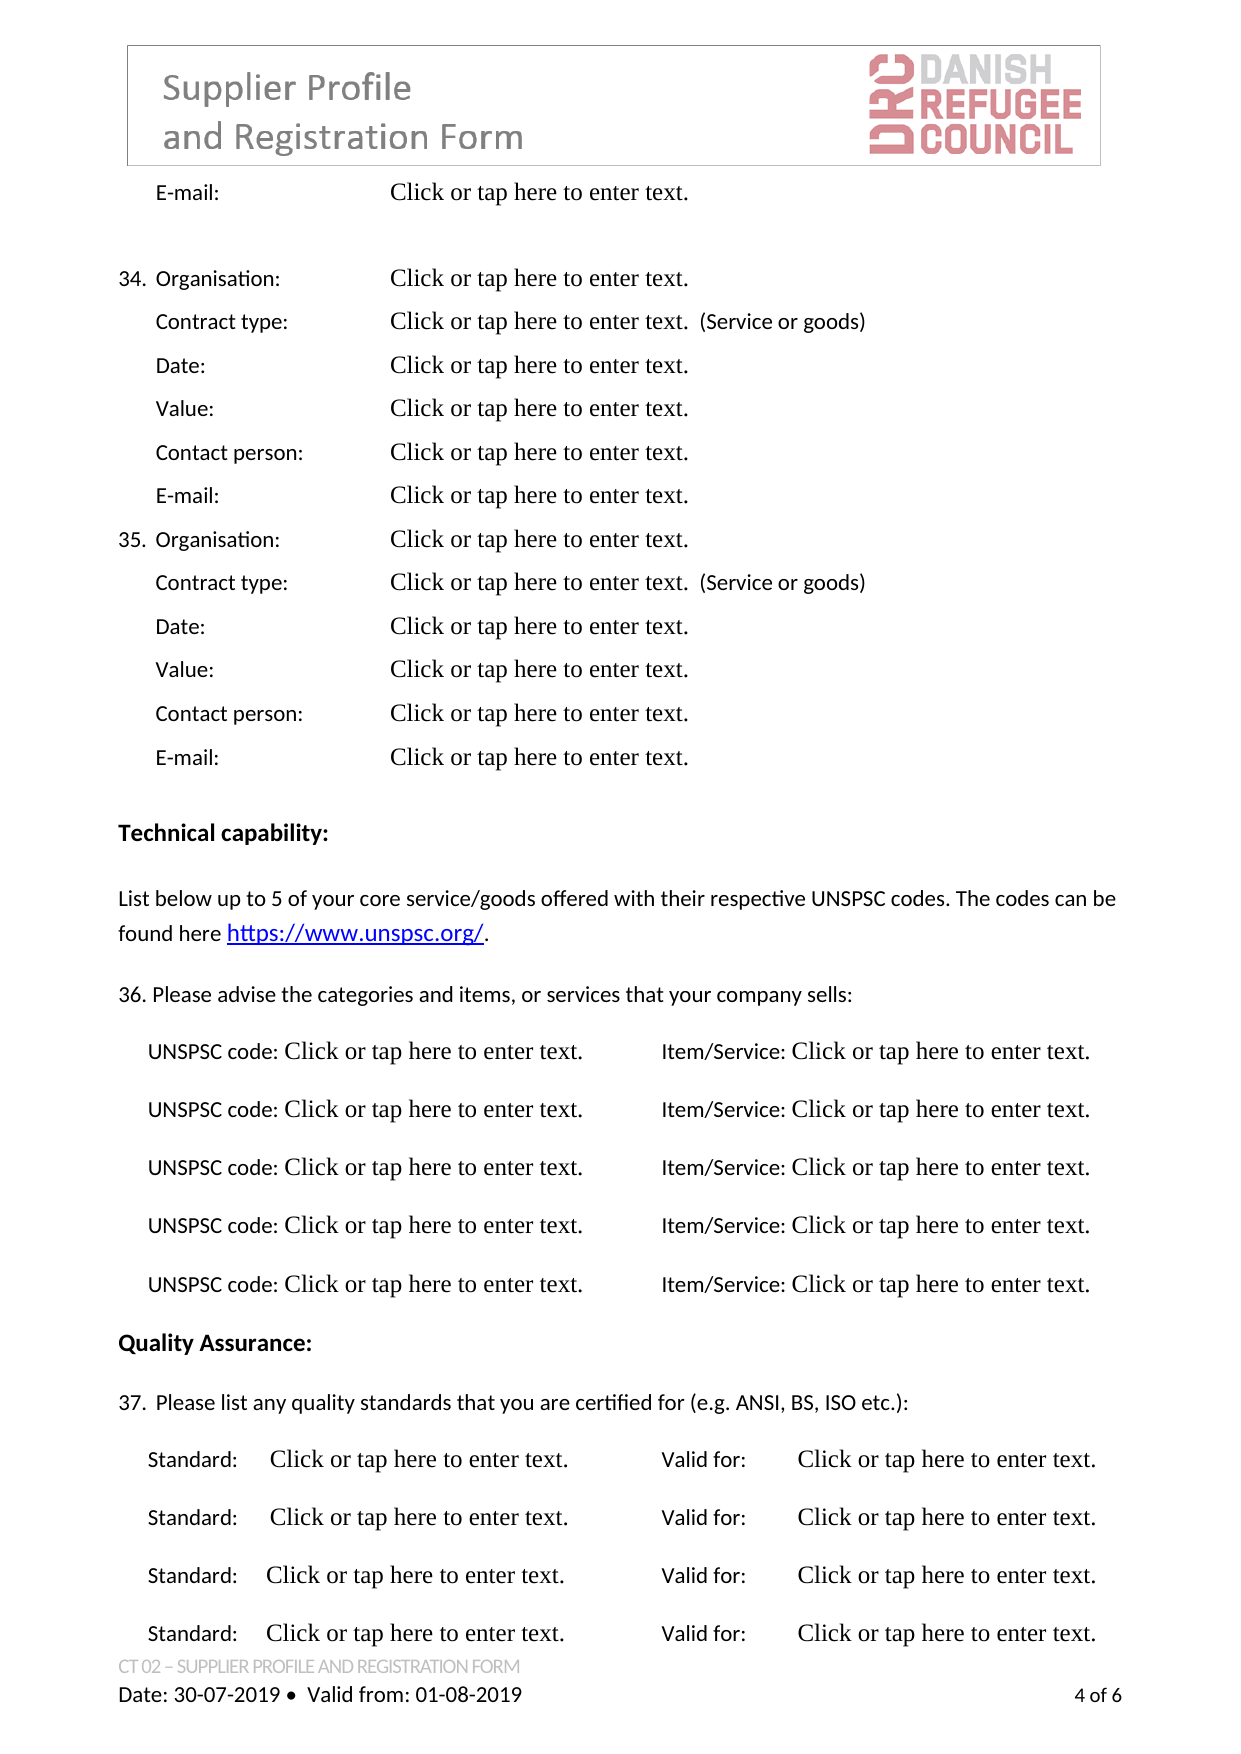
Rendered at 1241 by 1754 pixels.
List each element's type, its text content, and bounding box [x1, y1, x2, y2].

text Contact person: [118, 437, 1122, 466]
text Contact person: [155, 698, 1122, 727]
text Standard: Valid for: [148, 1618, 1122, 1647]
text Standard: Valid for: [118, 1502, 1122, 1531]
text E-mail: [118, 177, 1122, 206]
text Value: [155, 654, 1122, 684]
list Organisation: [118, 524, 1122, 553]
text UNSPSC code: Item/Service: [118, 1211, 1122, 1239]
text UNSPSC code: Item/Service: [118, 1094, 1122, 1123]
text Contract type: (Service or goods) [156, 306, 1122, 335]
text Date: [118, 350, 1122, 379]
text Standard: Valid for: [118, 1444, 1122, 1473]
text Value: [118, 393, 1122, 422]
text E-mail: [155, 742, 1122, 771]
text Standard: Valid for: [118, 1560, 1122, 1589]
list Please list any quality standards that you are certified for (e.g. ANSI, BS, ISO etc.): [118, 1388, 1122, 1416]
text Quality Assurance: [118, 1327, 1122, 1357]
text E-mail: [118, 480, 1122, 509]
text List below up to 5 of your core service/goods offered with their respective UNSPSC codes. The codes can be found here https://www.unspsc.org/. [118, 884, 1122, 948]
text 36. Please advise the categories and items, or services that your company sells: [118, 980, 1122, 1008]
text Contract type: (Service or goods) [155, 567, 1122, 597]
text UNSPSC code: Item/Service: [118, 1036, 1122, 1065]
picture [118, 37, 1111, 171]
text Technical capability: [118, 817, 1122, 848]
list Organisation: [118, 263, 1122, 292]
text UNSPSC code: Item/Service: [118, 1152, 1122, 1181]
text Date: [155, 611, 1122, 640]
text UNSPSC code: Item/Service: [118, 1269, 1122, 1298]
